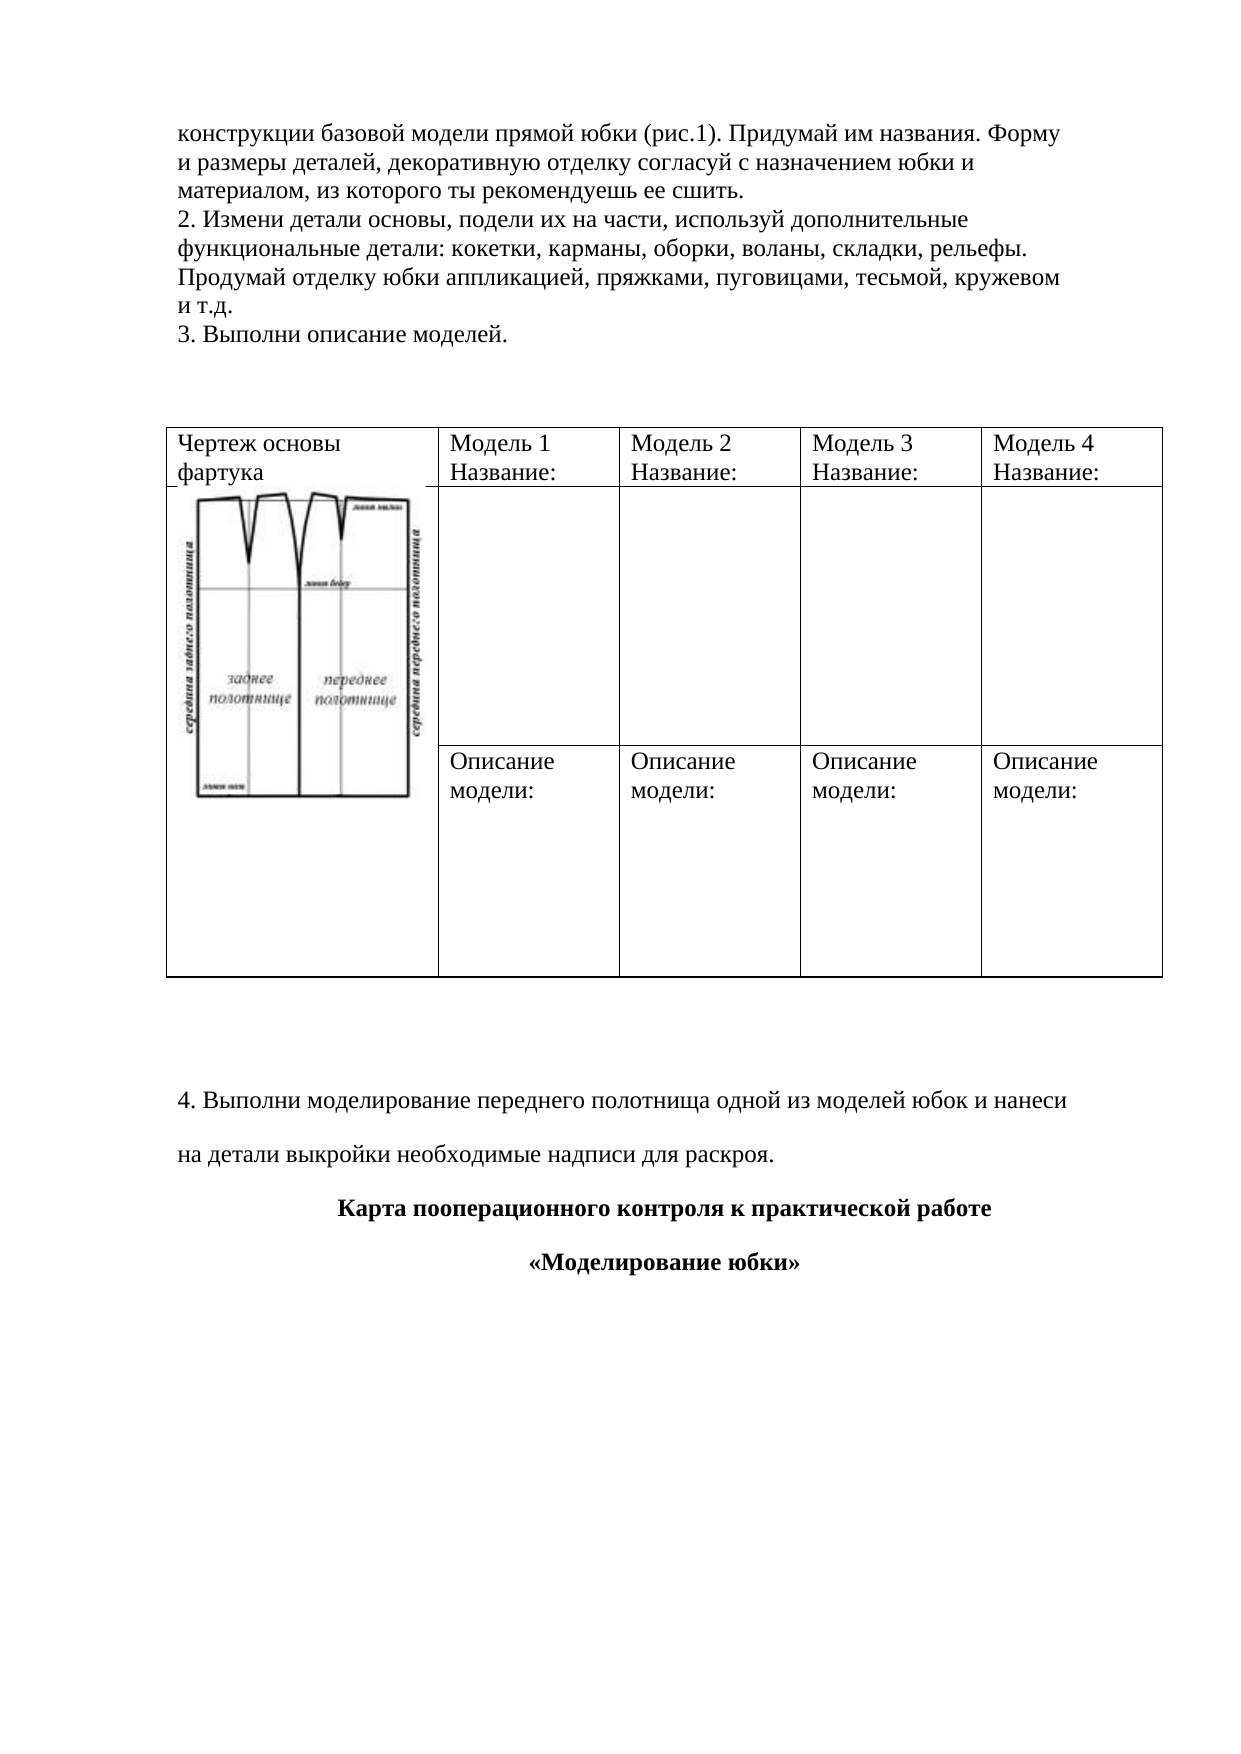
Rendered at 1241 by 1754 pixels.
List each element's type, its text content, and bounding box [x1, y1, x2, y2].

text Продумай отделку юбки аппликацией, пряжками, пуговицами, тесьмой, кружевом [177, 262, 1152, 291]
table_header Модель 2 Название: [620, 428, 800, 486]
text «Моделирование юбки» [177, 1247, 1152, 1276]
table_cell [439, 487, 619, 745]
text конструкции базовой модели прямой юбки (рис.1). Придумай им названия. Форму [177, 118, 1152, 147]
text 2. Измени детали основы, подели их на части, используй дополнительные [177, 204, 1152, 233]
text Карта пооперационного контроля к практической работе [177, 1193, 1152, 1222]
table_cell [982, 487, 1162, 745]
table_header Чертеж основы фартука [167, 428, 438, 486]
table_cell [167, 487, 438, 976]
text на детали выкройки необходимые надписи для раскроя. [177, 1139, 1152, 1168]
table_cell Описание модели: [439, 746, 619, 976]
table_cell Описание модели: [801, 746, 981, 976]
table_cell [801, 487, 981, 745]
table_cell Описание модели: [982, 746, 1162, 976]
table_cell [620, 487, 800, 745]
text функциональные детали: кокетки, карманы, оборки, воланы, складки, рельефы. [177, 233, 1152, 262]
table_cell Описание модели: [620, 746, 800, 976]
text 3. Выполни описание моделей. [177, 319, 1152, 348]
table_header Модель 3 Название: [801, 428, 981, 486]
table_header Модель 4 Название: [982, 428, 1162, 486]
text материалом, из которого ты рекомендуешь ее сшить. [177, 176, 1152, 204]
text и т.д. [177, 291, 1152, 319]
text 4. Выполни моделирование переднего полотнища одной из моделей юбок и нанеси [177, 1085, 1152, 1114]
text и размеры деталей, декоративную отделку согласуй с назначением юбки и [177, 147, 1152, 176]
table_header Модель 1 Название: [439, 428, 619, 486]
